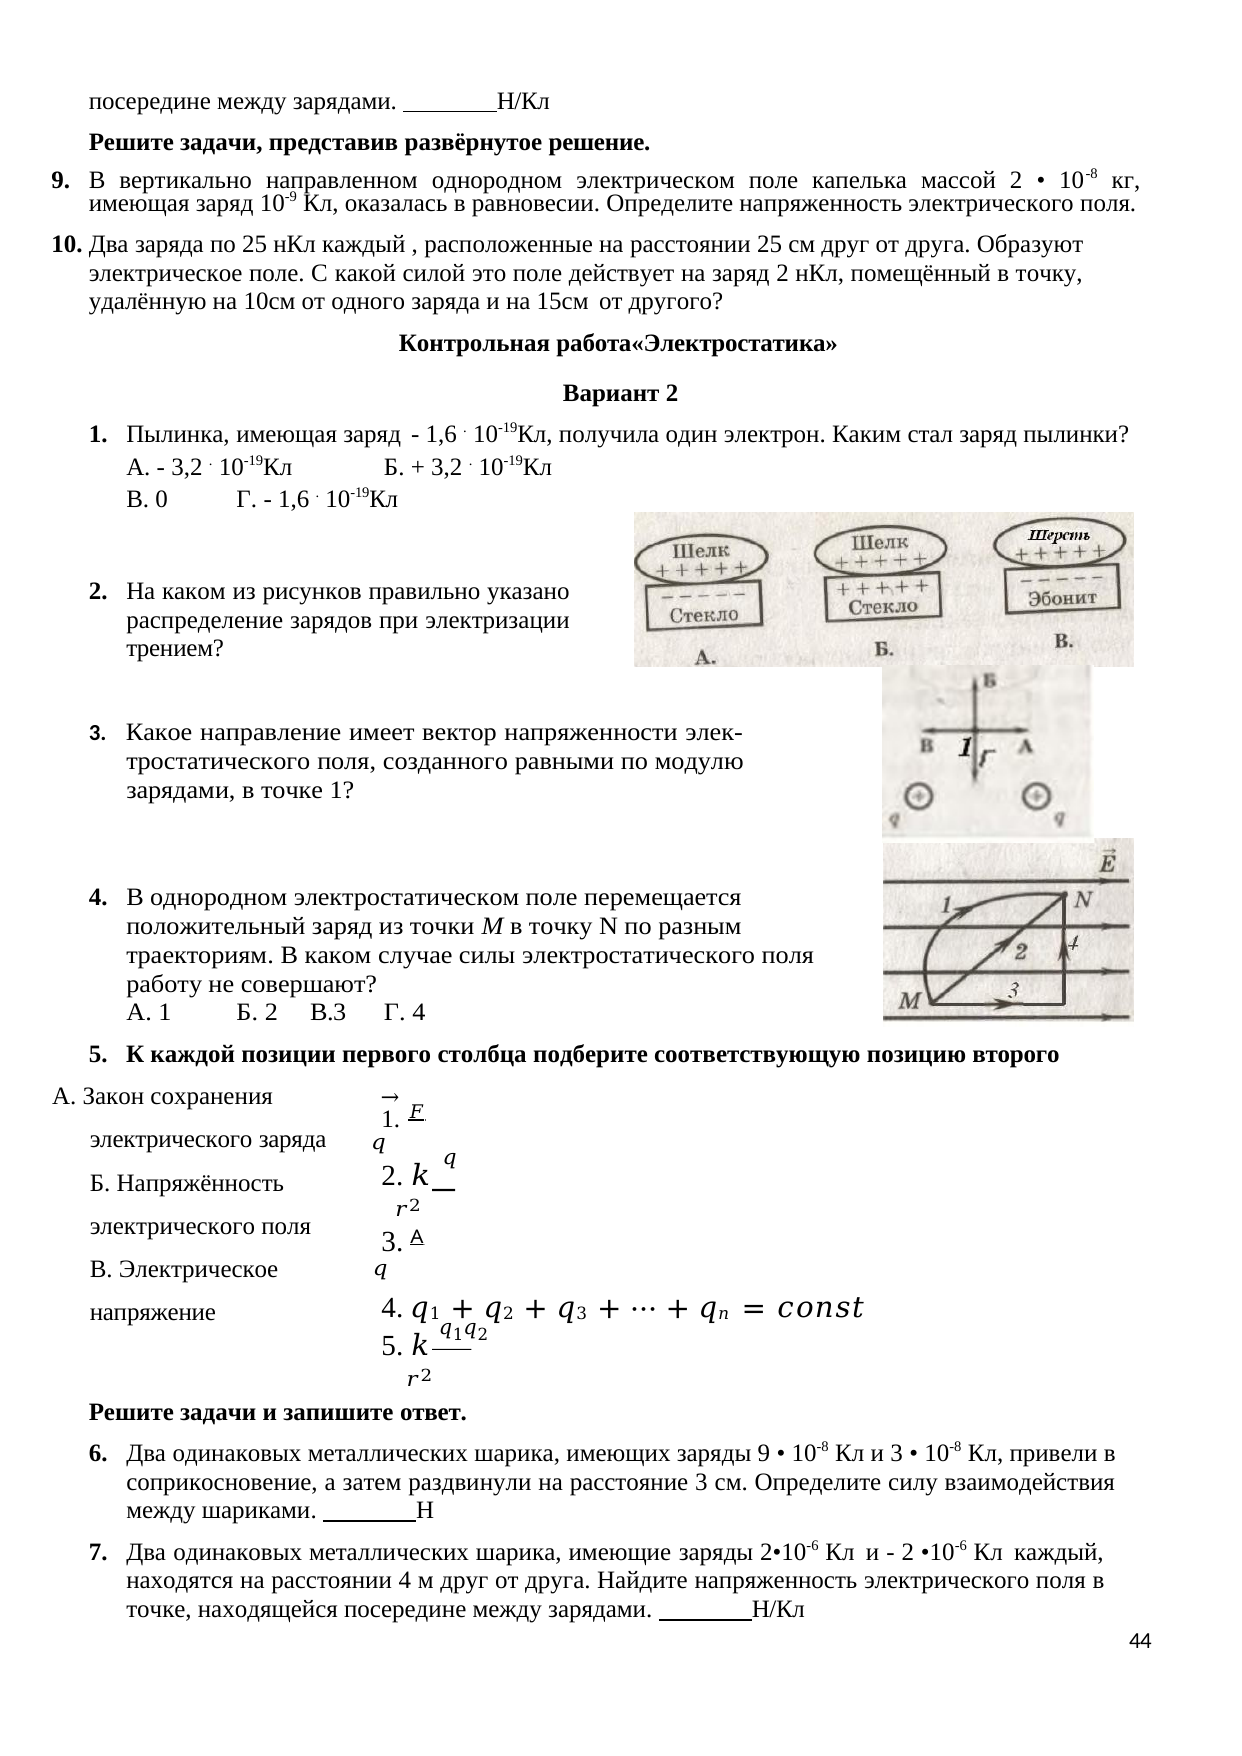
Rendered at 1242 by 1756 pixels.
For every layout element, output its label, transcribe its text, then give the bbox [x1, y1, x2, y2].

list В однородном электростатическом поле перемещается положительный заряд из точки М в точку N по разным траекториям. В каком случае силы электростатического поля работу не совершают? [88, 882, 814, 997]
text 𝑟2 [406, 1363, 1197, 1386]
list А [381, 1227, 1197, 1258]
list Какое направление имеет вектор напряженности элек- тростатического поля, созданного равными по модулю зарядами, в точке 1? [88, 717, 743, 804]
list 𝑘 𝑞1𝑞2 [381, 1324, 1197, 1363]
text 𝑟2 [395, 1193, 1197, 1216]
list 𝑞1 + 𝑞2 + 𝑞3 + ⋯ + 𝑞𝑛 = 𝑐𝑜𝑛𝑠𝑡 [381, 1290, 1197, 1324]
text Контрольная работа«Электростатика» [398, 328, 1197, 357]
text 𝑞 [371, 1132, 1197, 1154]
text 𝑞 [373, 1258, 1197, 1280]
text Вариант 2 [563, 378, 1197, 407]
text А. Закон сохранения электрического заряда Б. Напряжённость электрического поля В. Электрическое напряжение [52, 1081, 328, 1326]
list Пылинка, имеющая заряд - 1,6 . 10-19Кл, получила один электрон. Каким стал заряд пылинки? А. - 3,2 . 10-19Кл Б. + 3,2 . 10-19Кл [88, 419, 1130, 481]
list Два одинаковых металлических шарика, имеющих заряды 9 • 10-8 Кл и 3 • 10-8 Кл, привели в соприкосновение, а затем раздвинули на расстояние 3 см. Определите силу взаимодействия между шариками. Н [88, 1438, 1116, 1524]
list В вертикально направленном однородном электрическом поле капелька массой 2 • 10-8 кг, имеющая заряд 10-9 Кл, оказалась в равновесии. Определите напряженность электрического поля. [51, 169, 1140, 216]
text посередине между зарядами. Н/Кл [88, 86, 1197, 114]
list Два заряда по 25 нКл каждый , расположенные на расстоянии 25 см друг от друга. Образуют электрическое поле. С какой силой это поле действует на заряд 2 нКл, помещённый в точку, удалённую на 10см от одного заряда и на 15см от другого? [51, 229, 1084, 315]
text В. 0 Г. - 1,6 . 10-19Кл [126, 485, 1197, 513]
list Два одинаковых металлических шарика, имеющие заряды 2•10-6 Кл и - 2 •10-6 Кл каждый, находятся на расстоянии 4 м друг от друга. Найдите напряженность электрического поля в точке, находящейся посередине между зарядами. Н/Кл [88, 1537, 1104, 1623]
text Решите задачи, представив развёрнутое решение. [88, 127, 1197, 156]
text → [380, 1087, 1197, 1107]
text Решите задачи и запишите ответ. [88, 1397, 1197, 1426]
list 𝑘 𝑞 [381, 1154, 1197, 1193]
list На каком из рисунков правильно указано распределение зарядов при электризации трением? [88, 576, 569, 662]
picture [634, 513, 1134, 997]
list 𝐹 [381, 1107, 1197, 1132]
list К каждой позиции первого столбца подберите соответствующую позицию второго [88, 1039, 1197, 1068]
text А. 1 Б. 2 В.3 Г. 4 [126, 997, 1197, 1026]
